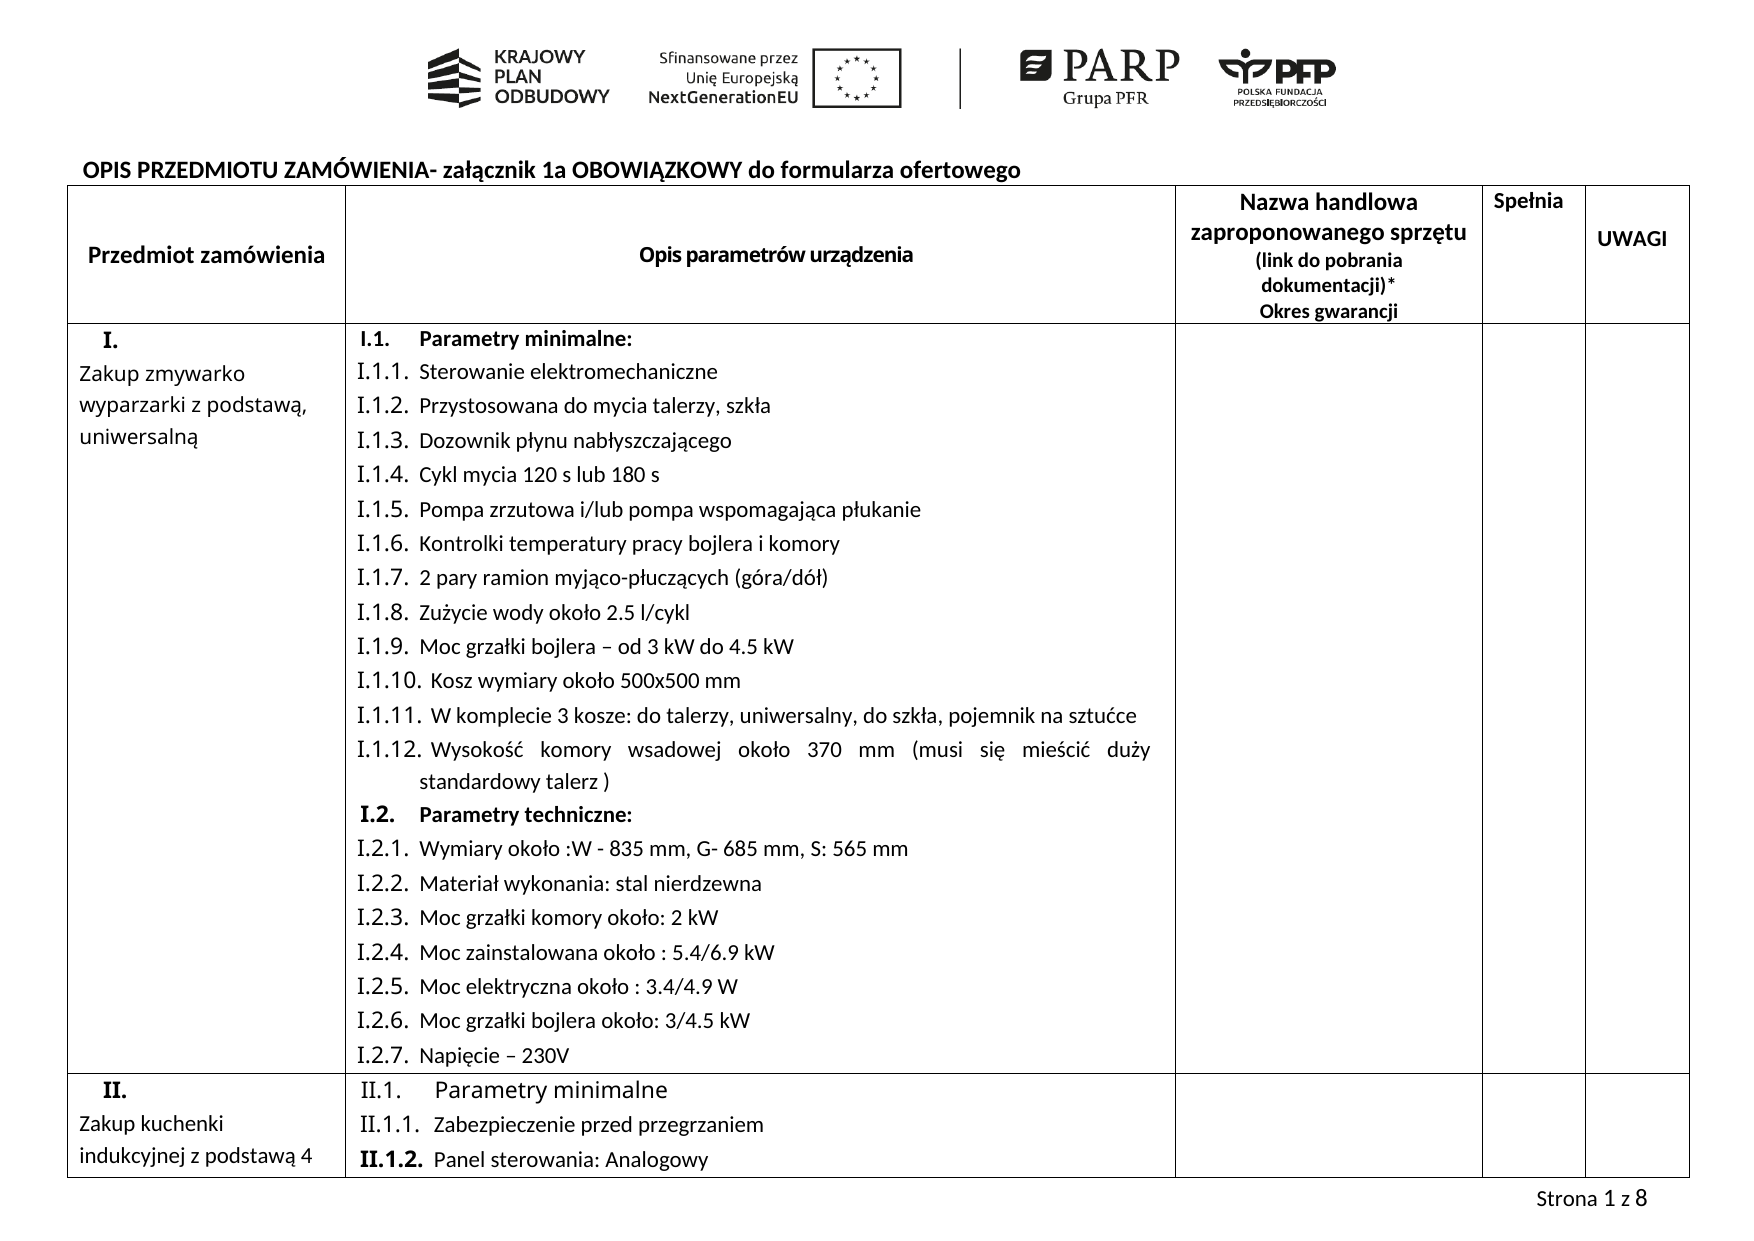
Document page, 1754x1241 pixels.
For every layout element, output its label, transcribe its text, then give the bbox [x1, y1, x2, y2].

table_cell [1483, 324, 1585, 1073]
table_cell Zakup zmywarko wyparzarki z podstawą, uniwersalną [68, 324, 345, 1073]
table_cell [1176, 324, 1482, 1073]
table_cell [68, 1074, 345, 1177]
table_cell Parametry minimalne: Sterowanie elektromechaniczne Przystosowana do mycia talerzy, szkła Dozownik płynu nabłyszczającego Cykl mycia 120 s lub 180 s Pompa zrzutowa i/lub pompa wspomagająca płukanie Kontrolki temperatury pracy bojlera i komory 2 pary ramion myjąco-płuczących (góra/dół) Zużycie wody około 2.5 l/cykl Moc grzałki bojlera – od 3 kW do 4.5 kW Kosz wymiary około 500x500 mm W komplecie 3 kosze: do talerzy, uniwersalny, do szkła, pojemnik na sztućce Wysokość komory wsadowej około 370 mm (musi się mieścić duży standardowy talerz ) Parametry techniczne: Wymiary około :W - 835 mm, G- 685 mm, S: 565 mm Materiał wykonania: stal nierdzewna Moc grzałki komory około: 2 kW Moc zainstalowana około : 5.4/6.9 kW Moc elektryczna około : 3.4/4.9 W Moc grzałki bojlera około: 3/4.5 kW Napięcie – 230V [346, 324, 1175, 1073]
table_cell [1483, 1074, 1585, 1177]
table_header Przedmiot zamówienia [68, 186, 345, 323]
table_header Nazwa handlowa zaproponowanego sprzętu (link do pobrania dokumentacji)* Okres gwarancji [1176, 186, 1482, 323]
table_cell [1586, 324, 1689, 1073]
table_header UWAGI [1586, 186, 1689, 323]
list OPIS PRZEDMIOTU ZAMÓWIENIA- załącznik 1a OBOWIĄZKOWY do formularza ofertowego [83, 154, 1648, 185]
table_cell [1176, 1074, 1482, 1177]
table_header Opis parametrów urządzenia [346, 186, 1175, 323]
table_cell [346, 1074, 1175, 1177]
table_cell [1586, 1074, 1689, 1177]
table_header Spełnia [1483, 186, 1585, 323]
